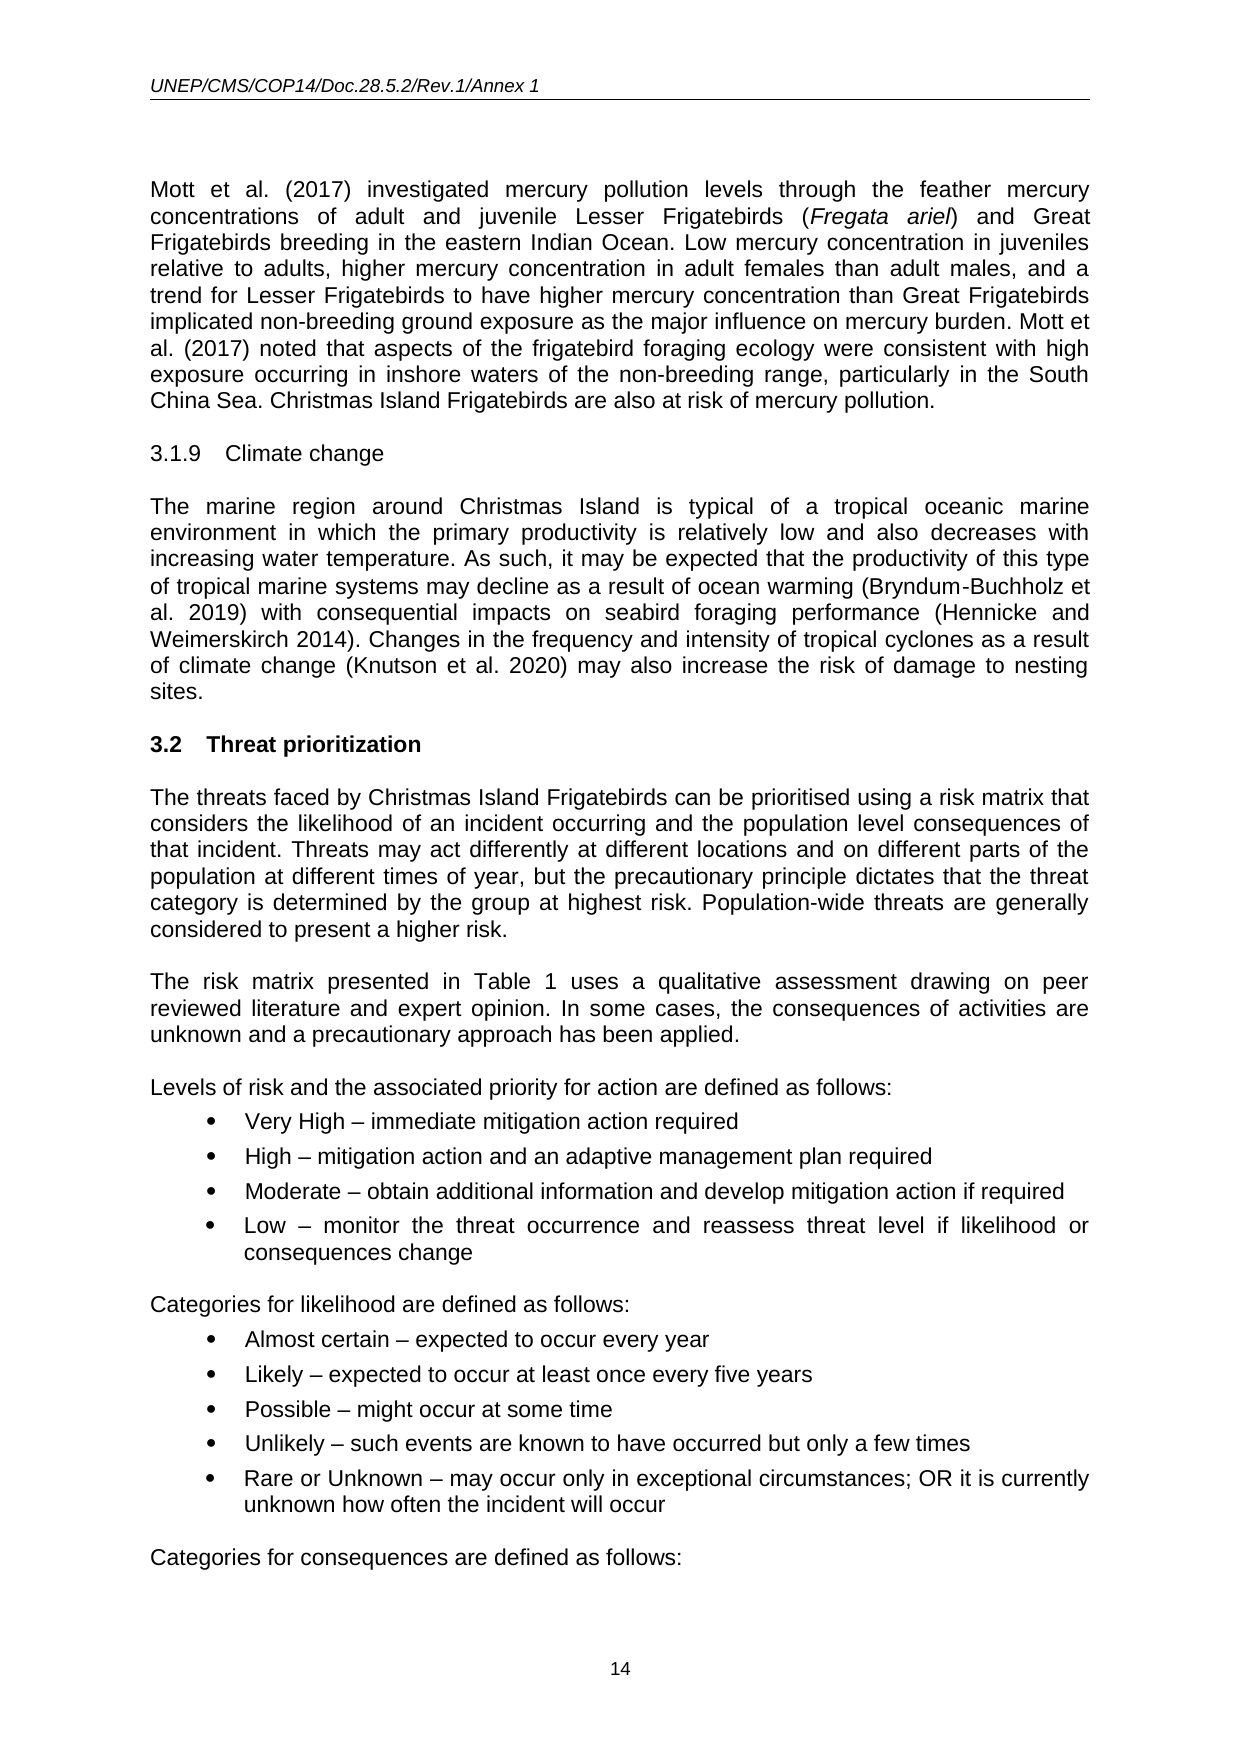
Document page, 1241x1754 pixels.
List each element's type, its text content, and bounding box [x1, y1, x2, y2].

text The threats faced by Christmas Island Frigatebirds can be prioritised using a risk matrix that considers the likelihood of an incident occurring and the population level consequences of that incident. Threats may act differently at different locations and on different parts of the population at different times of year, but the precautionary principle dictates that the threat category is determined by the group at highest risk. Population-wide threats are generally considered to present a higher risk. [150, 784, 1090, 942]
list Possible – might occur at some time [207, 1396, 1090, 1422]
text The marine region around Christmas Island is typical of a tropical oceanic marine environment in which the primary productivity is relatively low and also decreases with increasing water temperature. As such, it may be expected that the productivity of this type of tropical marine systems may decline as a result of ocean warming (Bryndum‐Buchholz et al. 2019) with consequential impacts on seabird foraging performance (Hennicke and Weimerskirch 2014). Changes in the frequency and intensity of tropical cyclones as a result of climate change (Knutson et al. 2020) may also increase the risk of damage to nesting sites. [150, 493, 1090, 705]
list Moderate – obtain additional information and develop mitigation action if required [207, 1178, 1090, 1204]
list Rare or Unknown – may occur only in exceptional circumstances; OR it is currently unknown how often the incident will occur [206, 1465, 1090, 1518]
list Low – monitor the threat occurrence and reassess threat level if likelihood or consequences change [206, 1212, 1090, 1265]
list Unlikely – such events are known to have occurred but only a few times [207, 1430, 1090, 1457]
text Levels of risk and the associated priority for action are defined as follows: [150, 1074, 1090, 1100]
text 3.2 Threat prioritization [150, 731, 1090, 757]
text Mott et al. (2017) investigated mercury pollution levels through the feather mercury concentrations of adult and juvenile Lesser Frigatebirds (Fregata ariel) and Great Frigatebirds breeding in the eastern Indian Ocean. Low mercury concentration in juveniles relative to adults, higher mercury concentration in adult females than adult males, and a trend for Lesser Frigatebirds to have higher mercury concentration than Great Frigatebirds implicated non-breeding ground exposure as the major influence on mercury burden. Mott et al. (2017) noted that aspects of the frigatebird foraging ecology were consistent with high exposure occurring in inshore waters of the non-breeding range, particularly in the South China Sea. Christmas Island Frigatebirds are also at risk of mercury pollution. [150, 176, 1090, 413]
list High – mitigation action and an adaptive management plan required [207, 1143, 1090, 1169]
list Likely – expected to occur at least once every five years [207, 1361, 1090, 1387]
list Almost certain – expected to occur every year [207, 1326, 1090, 1352]
text 3.1.9 Climate change [150, 440, 1090, 466]
text Categories for likelihood are defined as follows: [150, 1291, 1090, 1318]
text Categories for consequences are defined as follows: [150, 1544, 1090, 1570]
text The risk matrix presented in Table 1 uses a qualitative assessment drawing on peer reviewed literature and expert opinion. In some cases, the consequences of activities are unknown and a precautionary approach has been applied. [150, 968, 1090, 1047]
list Very High – immediate mitigation action required [207, 1108, 1090, 1135]
